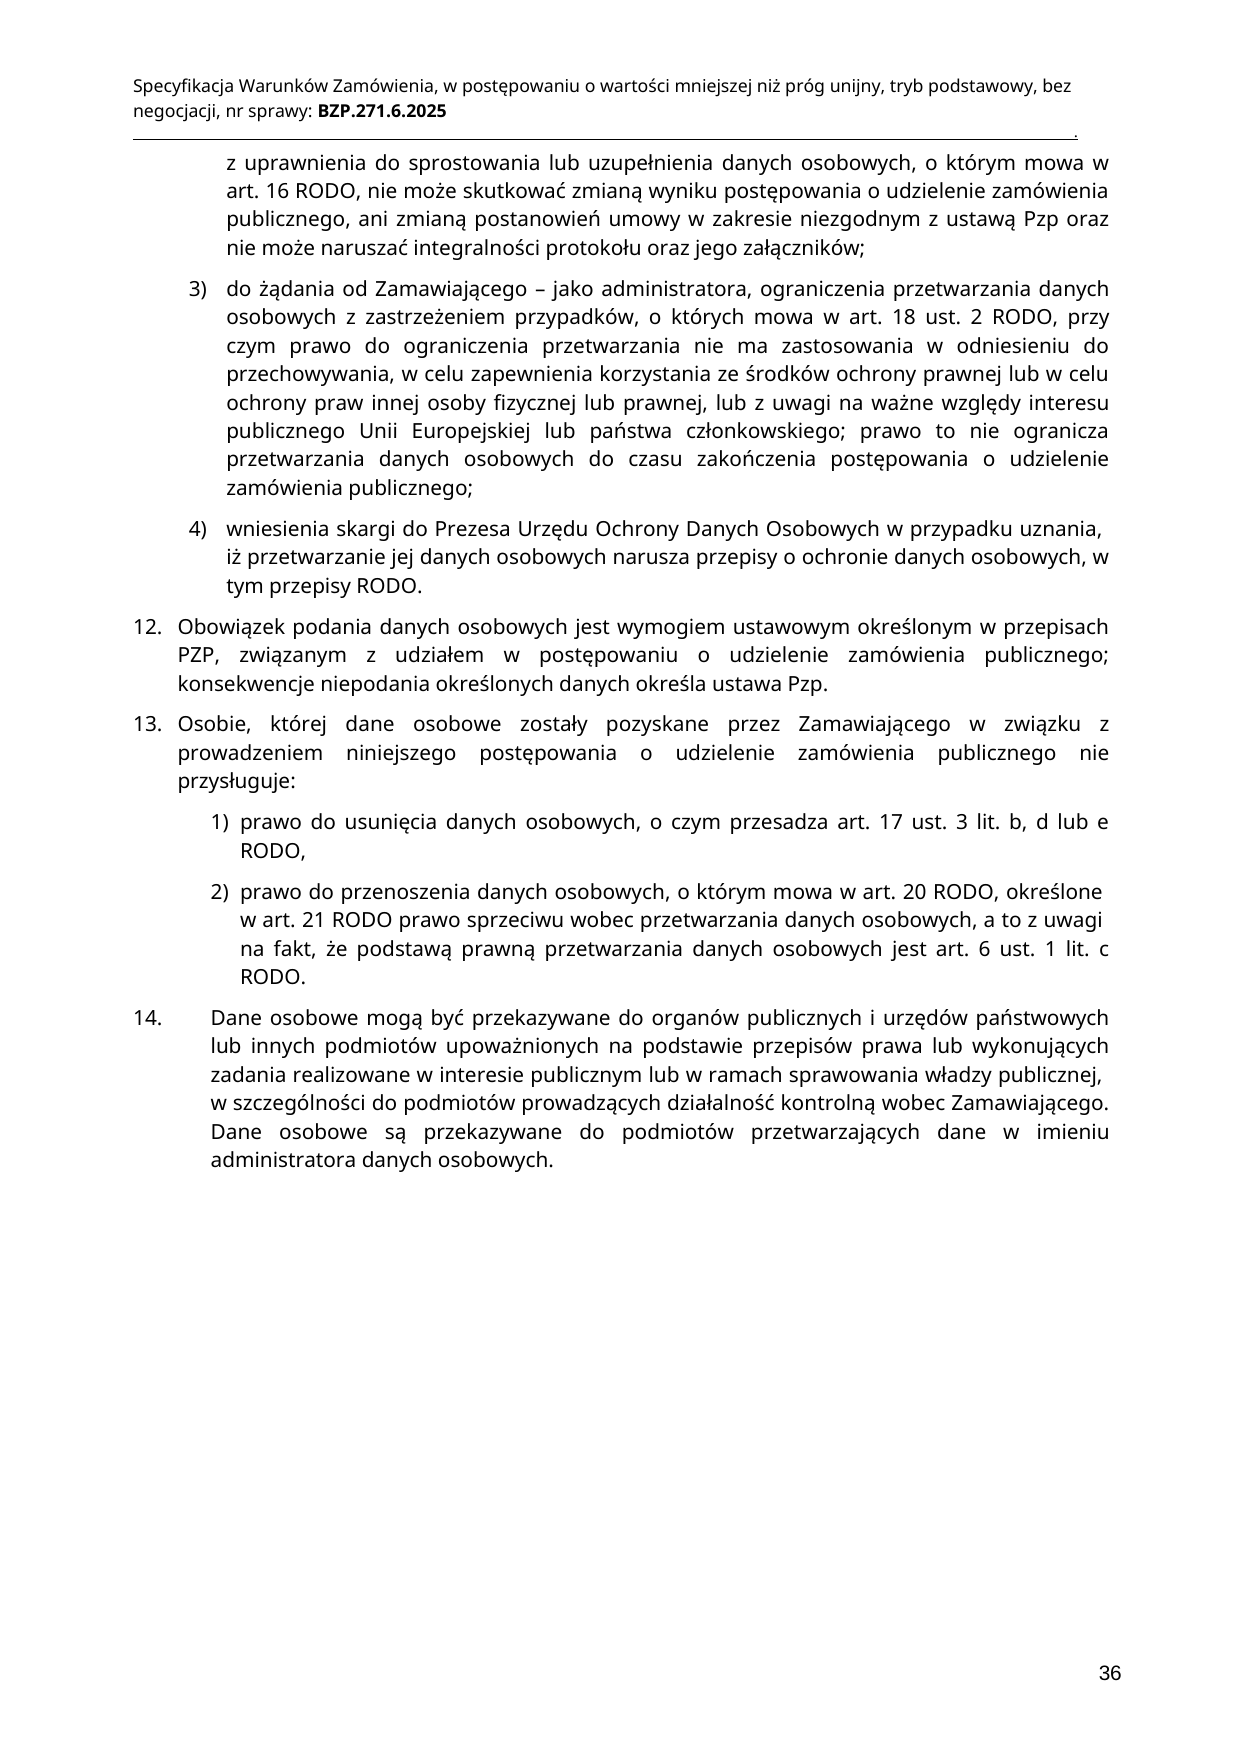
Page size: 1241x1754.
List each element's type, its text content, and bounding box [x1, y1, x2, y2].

list Dane osobowe mogą być przekazywane do organów publicznych i urzędów państwowych lub innych podmiotów upoważnionych na podstawie przepisów prawa lub wykonujących zadania realizowane w interesie publicznym lub w ramach sprawowania władzy publicznej, w szczególności do podmiotów prowadzących działalność kontrolną wobec Zamawiającego. Dane osobowe są przekazywane do podmiotów przetwarzających dane w imieniu administratora danych osobowych. [133, 1003, 1110, 1174]
list Obowiązek podania danych osobowych jest wymogiem ustawowym określonym w przepisach PZP, związanym z udziałem w postępowaniu o udzielenie zamówienia publicznego; konsekwencje niepodania określonych danych określa ustawa Pzp. [133, 612, 1110, 697]
list Osobie, której dane osobowe zostały pozyskane przez Zamawiającego w związku z prowadzeniem niniejszego postępowania o udzielenie zamówienia publicznego nie przysługuje: [133, 709, 1110, 795]
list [188, 148, 1110, 261]
list prawo do przenoszenia danych osobowych, o którym mowa w art. 20 RODO, określone w art. 21 RODO prawo sprzeciwu wobec przetwarzania danych osobowych, a to z uwagi na fakt, że podstawą prawną przetwarzania danych osobowych jest art. 6 ust. 1 lit. c RODO. [210, 877, 1110, 991]
list wniesienia skargi do Prezesa Urzędu Ochrony Danych Osobowych w przypadku uznania, iż przetwarzanie jej danych osobowych narusza przepisy o ochronie danych osobowych, w tym przepisy RODO. [188, 514, 1110, 599]
list prawo do usunięcia danych osobowych, o czym przesadza art. 17 ust. 3 lit. b, d lub e RODO, [210, 807, 1110, 864]
list do żądania od Zamawiającego – jako administratora, ograniczenia przetwarzania danych osobowych z zastrzeżeniem przypadków, o których mowa w art. 18 ust. 2 RODO, przy czym prawo do ograniczenia przetwarzania nie ma zastosowania w odniesieniu do przechowywania, w celu zapewnienia korzystania ze środków ochrony prawnej lub w celu ochrony praw innej osoby fizycznej lub prawnej, lub z uwagi na ważne względy interesu publicznego Unii Europejskiej lub państwa członkowskiego; prawo to nie ogranicza przetwarzania danych osobowych do czasu zakończenia postępowania o udzielenie zamówienia publicznego; [188, 274, 1110, 501]
